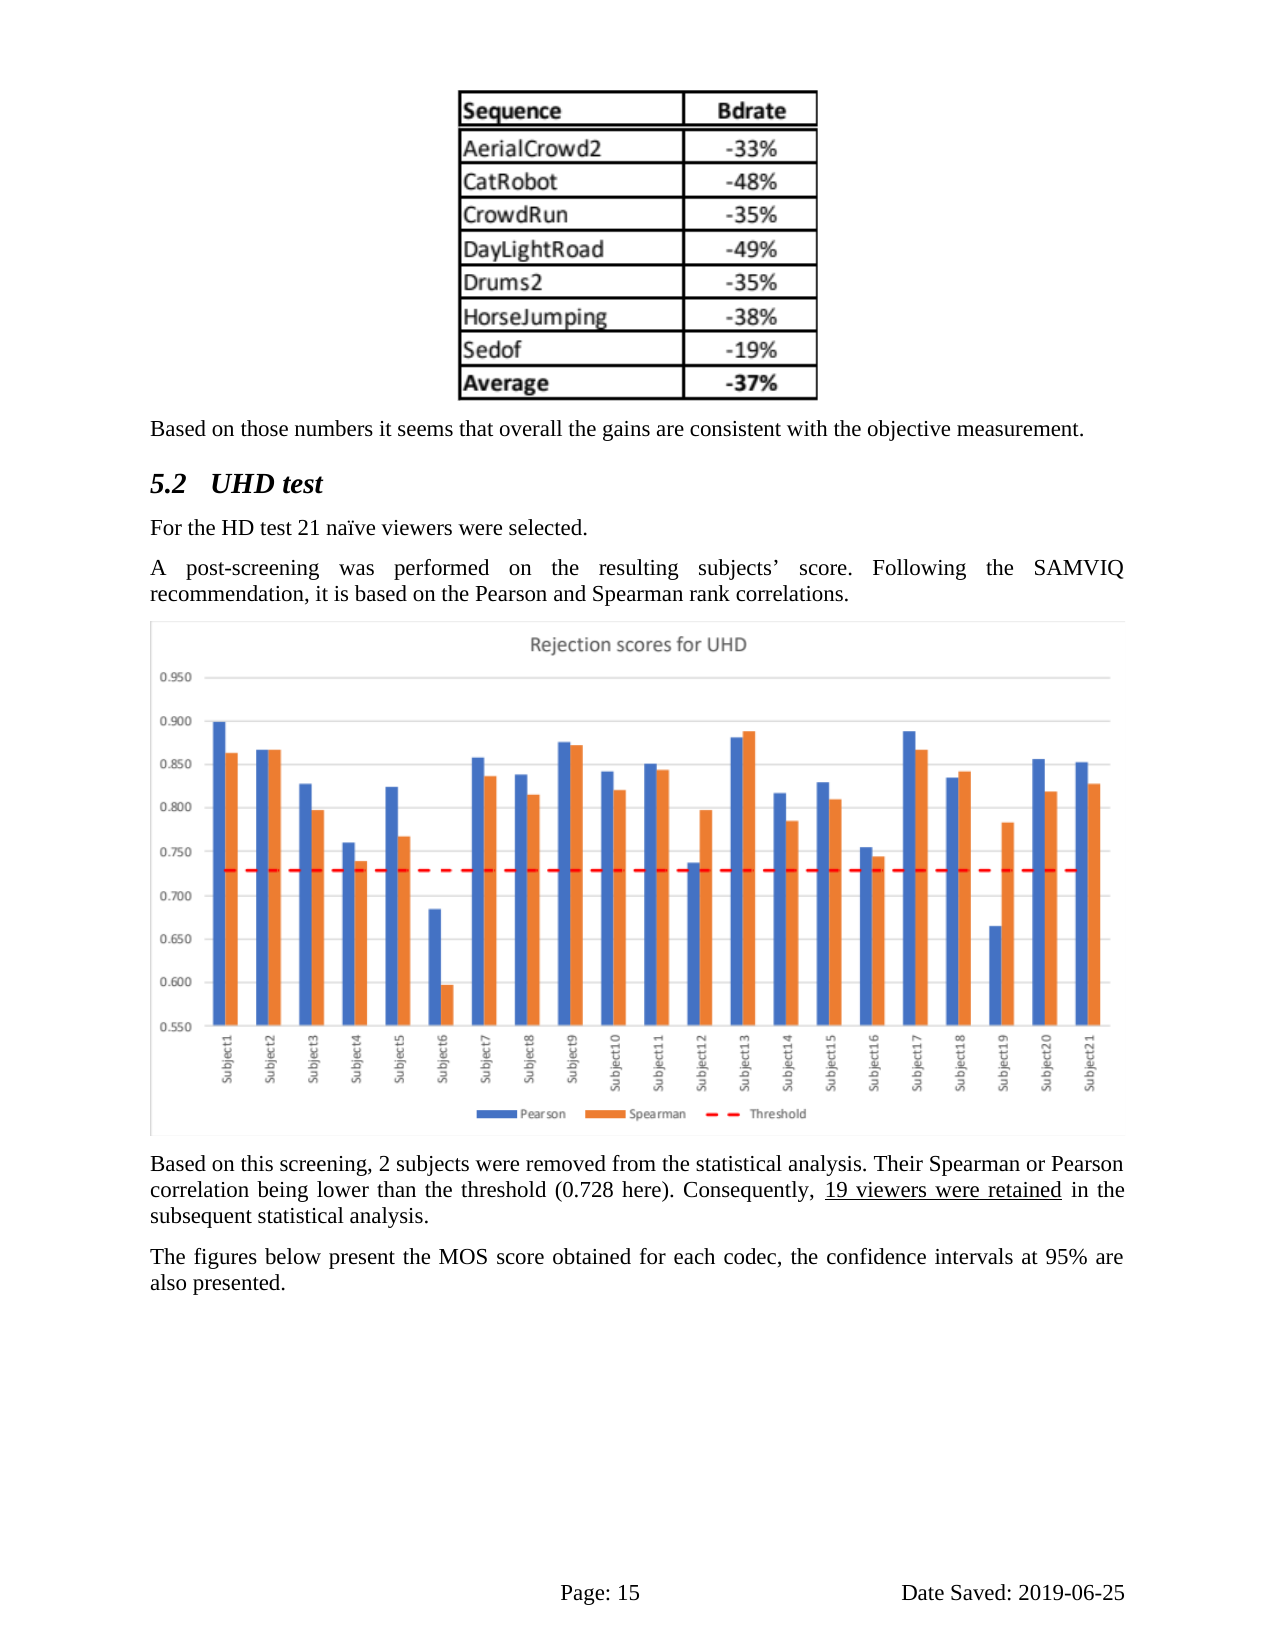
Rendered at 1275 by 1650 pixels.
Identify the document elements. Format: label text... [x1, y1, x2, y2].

text The figures below present the MOS score obtained for each codec, the confidence intervals at 95% are also presented. [150, 1243, 1125, 1296]
text A post-screening was performed on the resulting subjects’ score. Following the SAMVIQ recommendation, it is based on the Pearson and Spearman rank correlations. [150, 554, 1125, 607]
text For the HD test 21 naïve viewers were selected. [150, 514, 1125, 540]
text Based on this screening, 2 subjects were removed from the statistical analysis. Their Spearman or Pearson correlation being lower than the threshold (0.728 here). Consequently, 19 viewers were retained in the subsequent statistical analysis. [150, 1149, 1125, 1229]
text Based on those numbers it seems that overall the gains are consistent with the objective measurement. [150, 414, 1125, 441]
subtitle UHD test [150, 466, 1125, 499]
